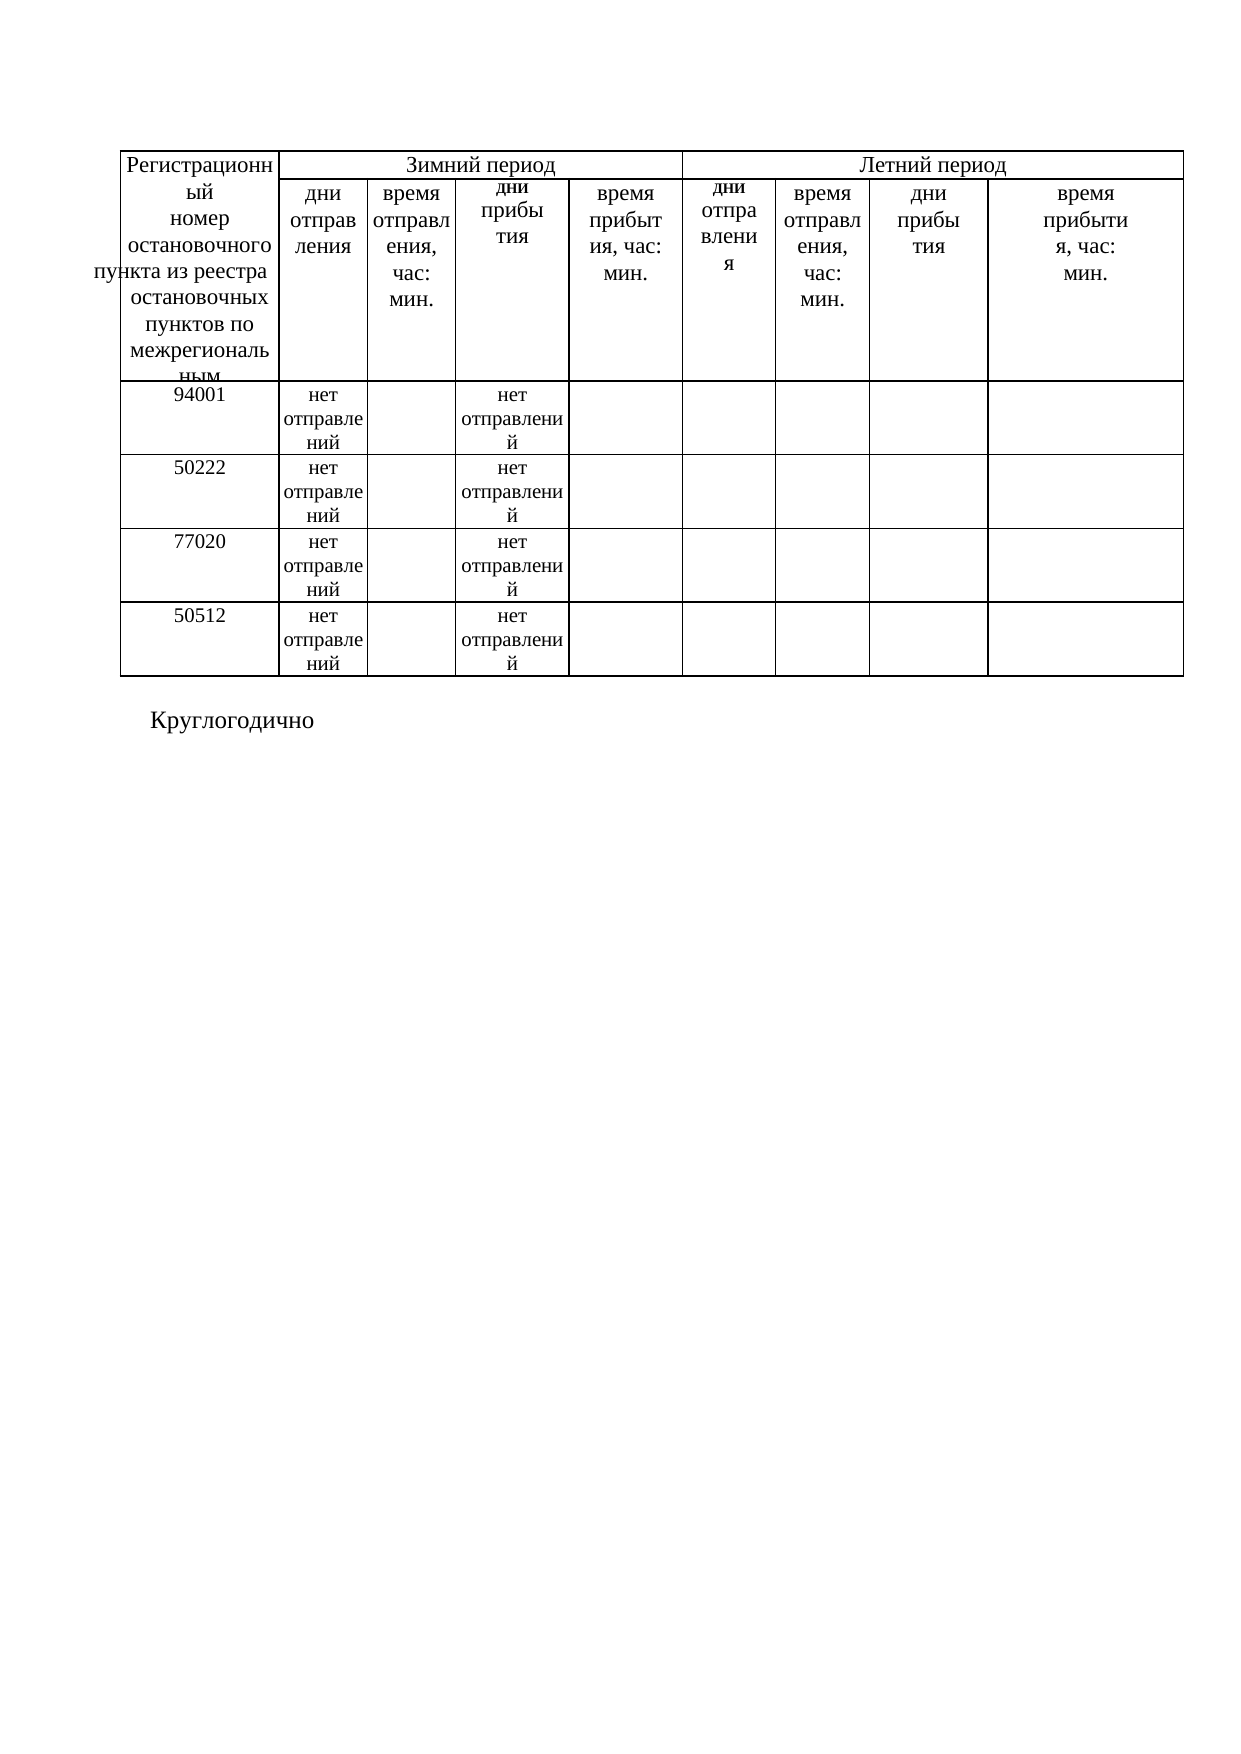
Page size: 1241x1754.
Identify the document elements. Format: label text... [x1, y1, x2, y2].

table_cell время отправл ения, час: мин. [368, 180, 455, 380]
table_cell [683, 455, 775, 527]
table_cell [870, 529, 987, 601]
table_cell время прибыт ия, час: мин. [570, 180, 682, 380]
table_cell нет отправлений [280, 382, 367, 454]
table_cell нет отправлений [280, 455, 367, 527]
table_cell [989, 603, 1183, 675]
table_cell [776, 382, 869, 454]
table_cell [368, 455, 455, 527]
table_cell [989, 529, 1183, 601]
table_cell нет отправлений [456, 382, 568, 454]
text Круглогодично [150, 705, 1090, 734]
table_cell [570, 529, 682, 601]
table_cell [368, 603, 455, 675]
table_cell ДНИ отпра влени я [683, 180, 775, 380]
table_cell 50222 [121, 455, 278, 527]
table_cell 50512 [121, 603, 278, 675]
table_cell [776, 529, 869, 601]
table_cell 77020 [121, 529, 278, 601]
table_cell нет отправлений [280, 529, 367, 601]
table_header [121, 152, 278, 380]
table_header Летний период [683, 152, 1183, 178]
table_cell нет отправлений [456, 603, 568, 675]
table_cell [870, 455, 987, 527]
table_cell [683, 603, 775, 675]
table_cell [683, 529, 775, 601]
table_cell дни отправ ления [280, 180, 367, 380]
table_cell [989, 382, 1183, 454]
table_cell [368, 382, 455, 454]
table_cell [368, 529, 455, 601]
table_header Зимний период [280, 152, 682, 178]
table_cell нет отправлений [280, 603, 367, 675]
table_cell [570, 603, 682, 675]
table_cell [870, 603, 987, 675]
table_cell время отправл ения, час: мин. [776, 180, 869, 380]
table_cell 94001 [121, 382, 278, 454]
table_cell [776, 603, 869, 675]
table_cell время прибыти я, час: мин. [989, 180, 1183, 380]
table_cell [776, 455, 869, 527]
table_cell [870, 382, 987, 454]
table_cell нет отправлений [456, 455, 568, 527]
table_cell [570, 455, 682, 527]
table_cell нет отправлений [456, 529, 568, 601]
table_cell дни прибы тия [870, 180, 987, 380]
table_cell [570, 382, 682, 454]
table_cell ДНИ прибы тия [456, 180, 568, 380]
table_cell [989, 455, 1183, 527]
table_cell [683, 382, 775, 454]
